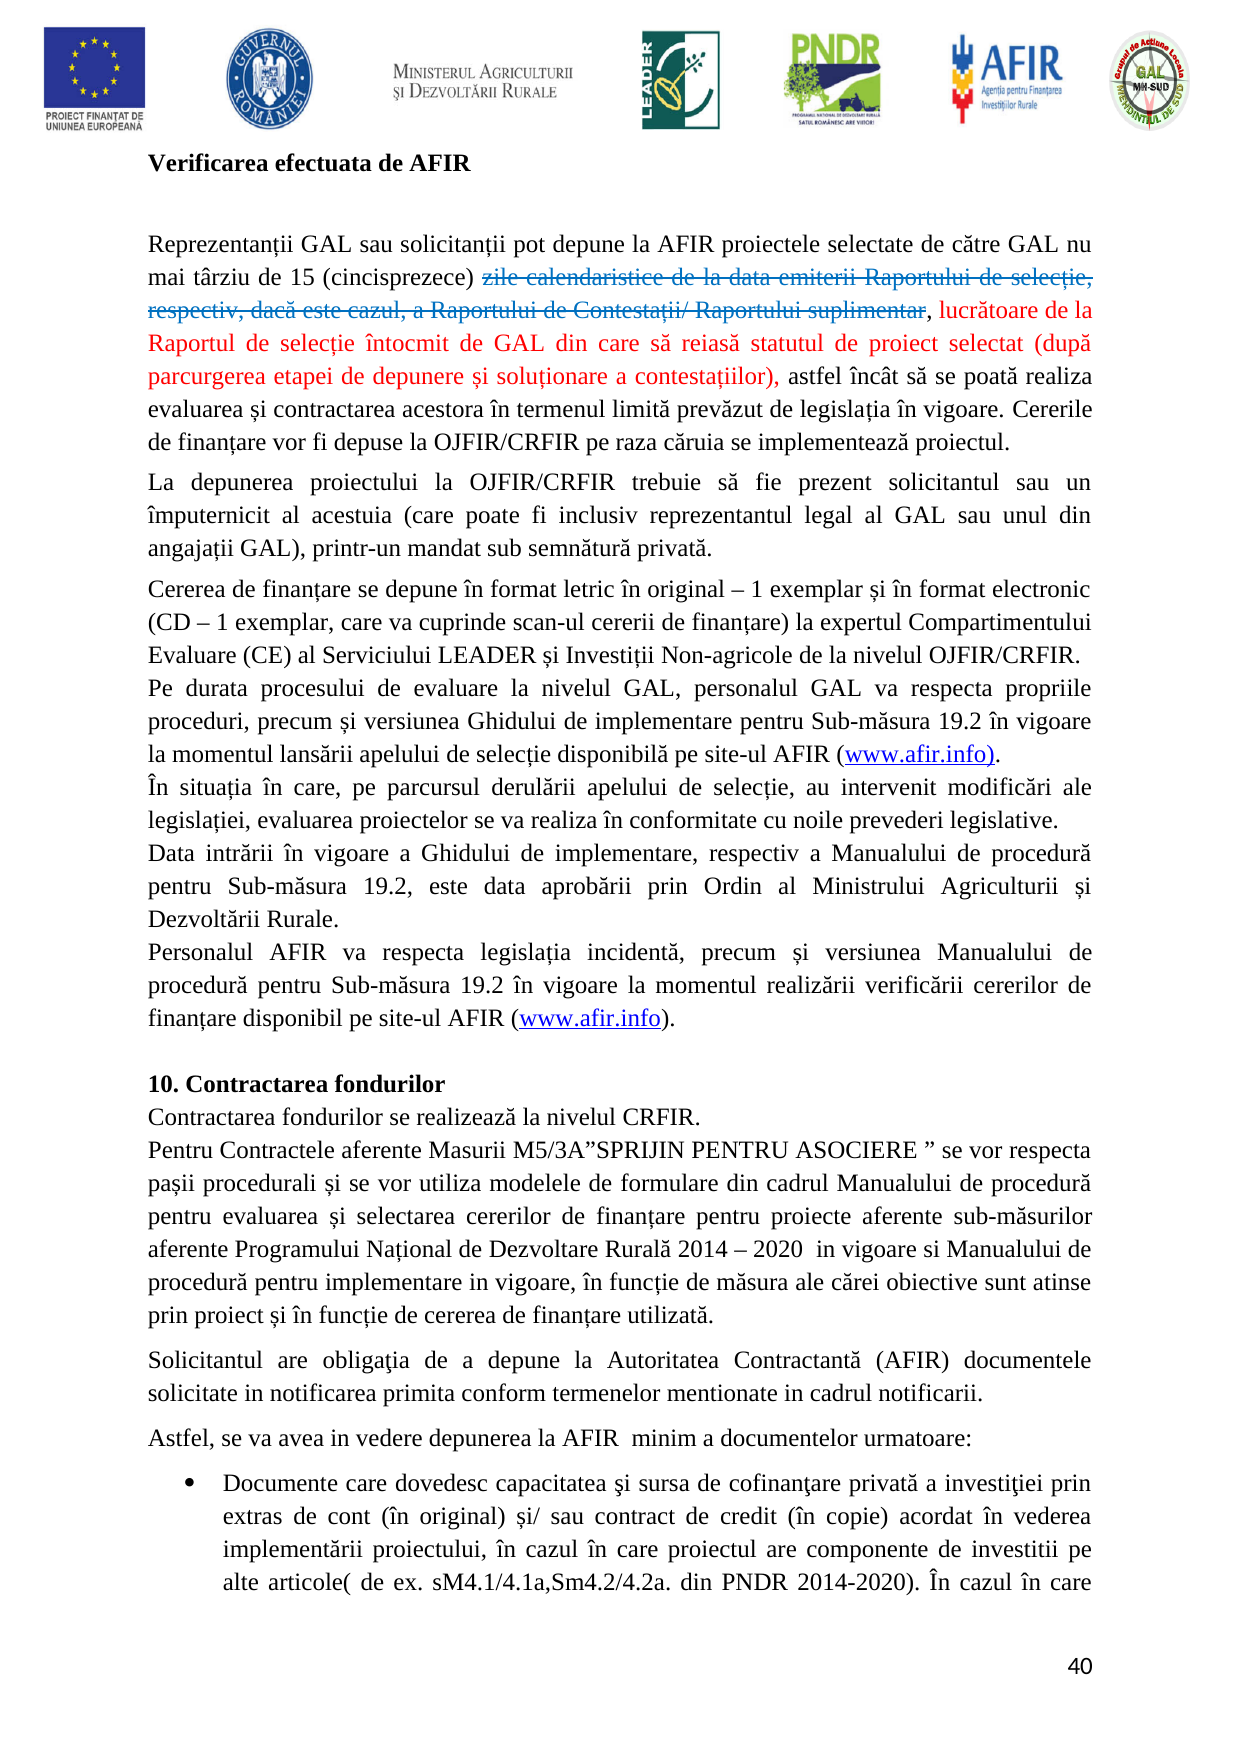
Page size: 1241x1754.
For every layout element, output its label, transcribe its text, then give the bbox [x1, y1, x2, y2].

text Astfel, se va avea in vedere depunerea la AFIR minim a documentelor urmatoare: [148, 1423, 1093, 1452]
text Reprezentanții GAL sau solicitanții pot depune la AFIR proiectele selectate de către GAL nu mai târziu de 15 (cincisprezece) zile calendaristice de la data emiterii Raportului de selecție, respectiv, dacă este cazul, a Raportului de Contestații/ Raportului suplimentar, lucrătoare de la Raportul de selecție întocmit de GAL din care să reiasă statutul de proiect selectat (după parcurgerea etapei de depunere și soluționare a contestațiilor), astfel încât să se poată realiza evaluarea și contractarea acestora în termenul limită prevăzut de legislația în vigoare. Cererile de finanțare vor fi depuse la OJFIR/CRFIR pe raza căruia se implementează proiectul. [148, 229, 1093, 456]
subtitle 10. Contractarea fondurilor [148, 1069, 1093, 1098]
text Cererea de finanțare se depune în format letric în original – 1 exemplar și în format electronic (CD – 1 exemplar, care va cuprinde scan-ul cererii de finanțare) la expertul Compartimentului Evaluare (CE) al Serviciului LEADER și Investiții Non-agricole de la nivelul OJFIR/CRFIR. [148, 574, 1093, 669]
text În situația în care, pe parcursul derulării apelului de selecție, au intervenit modificări ale legislației, evaluarea proiectelor se va realiza în conformitate cu noile prevederi legislative. [148, 772, 1093, 834]
text Personalul AFIR va respecta legislația incidentă, precum și versiunea Manualului de procedură pentru Sub-măsura 19.2 în vigoare la momentul realizării verificării cererilor de finanțare disponibil pe site-ul AFIR (www.afir.info). [148, 937, 1093, 1032]
text La depunerea proiectului la OJFIR/CRFIR trebuie să fie prezent solicitantul sau un împuternicit al acestuia (care poate fi inclusiv reprezentantul legal al GAL sau unul din angajații GAL), printr-un mandat sub semnătură privată. [148, 467, 1093, 562]
text Data intrării în vigoare a Ghidului de implementare, respectiv a Manualului de procedură pentru Sub-măsura 19.2, este data aprobării prin Ordin al Ministrului Agriculturii și Dezvoltării Rurale. [148, 838, 1093, 933]
text Contractarea fondurilor se realizează la nivelul CRFIR. [148, 1102, 1093, 1131]
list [185, 1468, 1093, 1596]
picture [15, 19, 1210, 132]
text Pentru Contractele aferente Masurii M5/3A”SPRIJIN PENTRU ASOCIERE ” se vor respecta pașii procedurali și se vor utiliza modelele de formulare din cadrul Manualului de procedură pentru evaluarea și selectarea cererilor de finanțare pentru proiecte aferente sub-măsurilor aferente Programului Național de Dezvoltare Rurală 2014 – 2020 in vigoare si Manualului de procedură pentru implementare in vigoare, în funcție de măsura ale cărei obiective sunt atinse prin proiect și în funcție de cererea de finanțare utilizată. [148, 1135, 1093, 1329]
text Pe durata procesului de evaluare la nivelul GAL, personalul GAL va respecta propriile proceduri, precum și versiunea Ghidului de implementare pentru Sub-măsura 19.2 în vigoare la momentul lansării apelului de selecție disponibilă pe site-ul AFIR (www.afir.info). [148, 673, 1093, 768]
text Solicitantul are obligaţia de a depune la Autoritatea Contractantă (AFIR) documentele solicitate in notificarea primita conform termenelor mentionate in cadrul notificarii. [148, 1345, 1093, 1407]
text Verificarea efectuata de AFIR [148, 148, 1093, 176]
